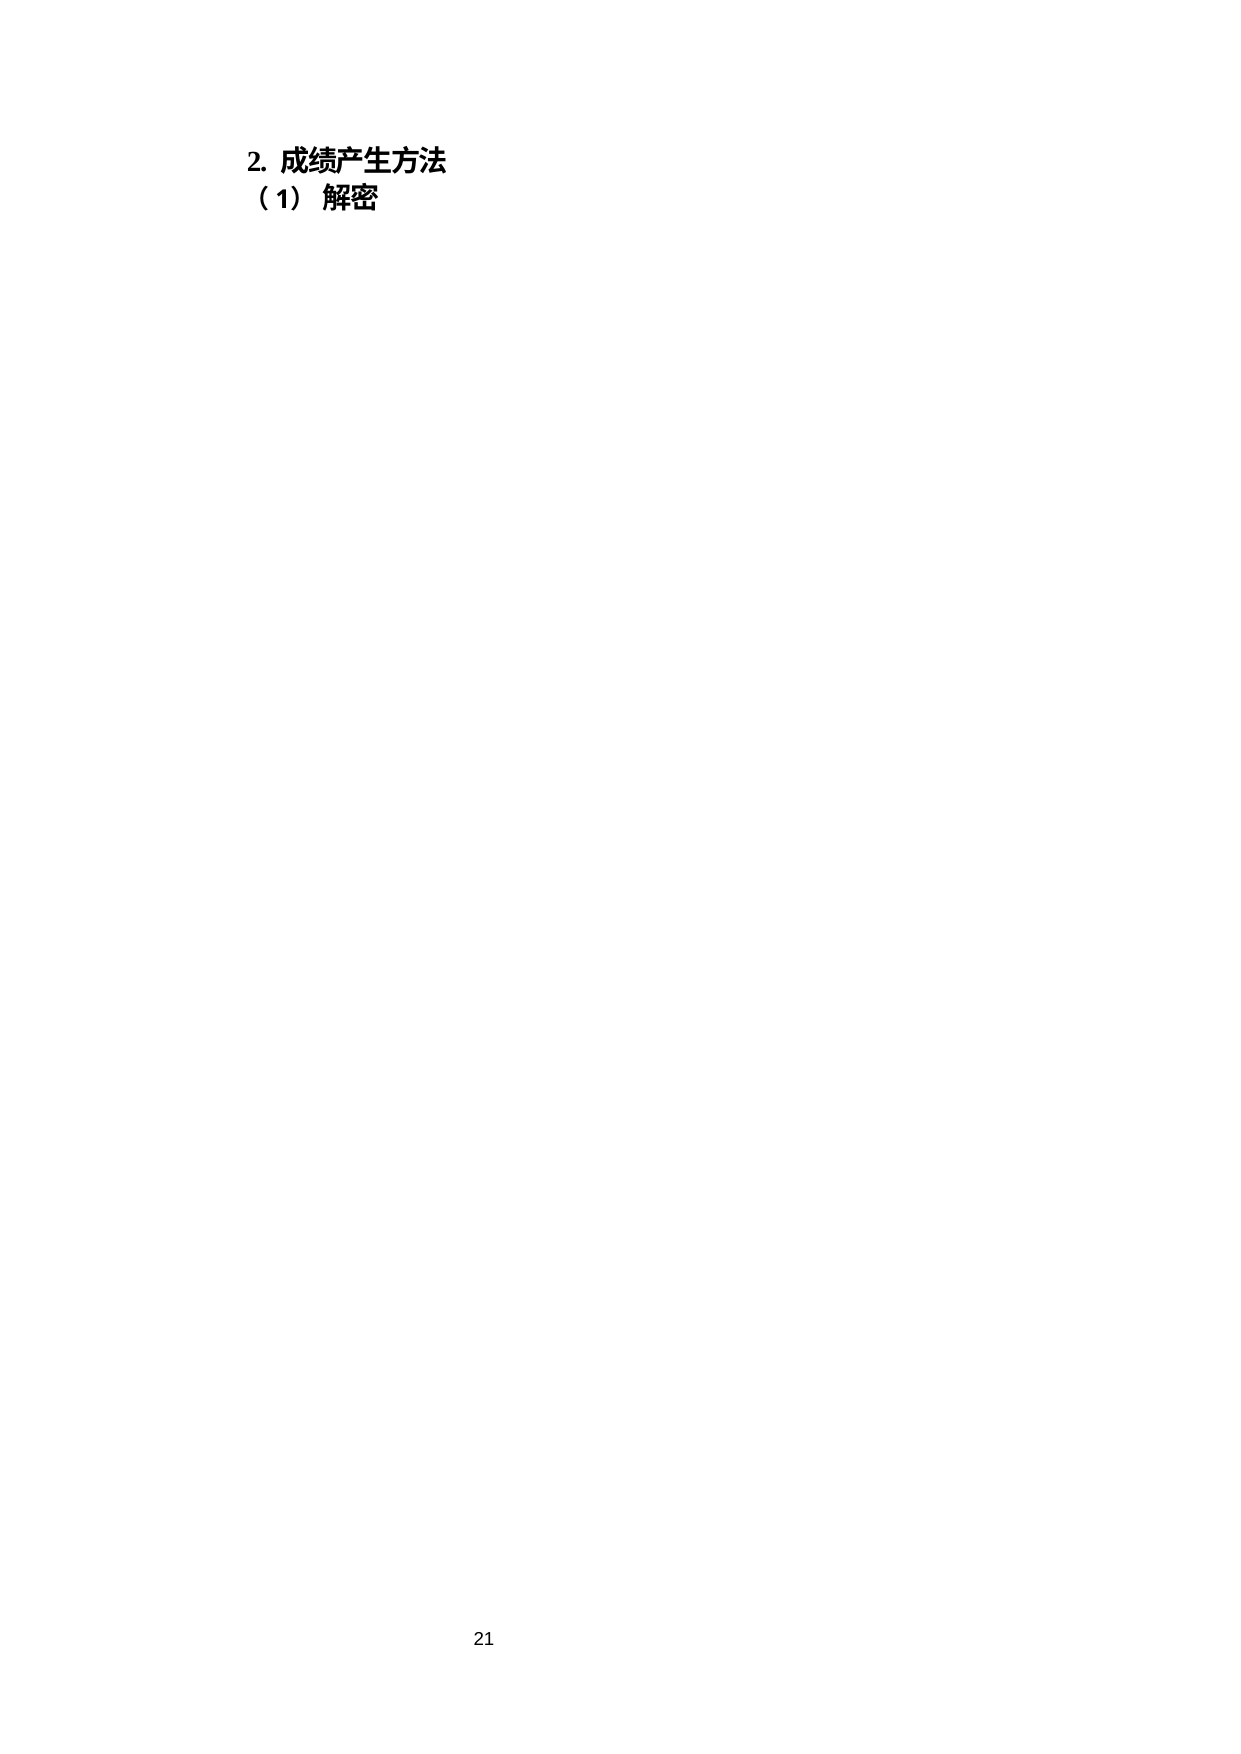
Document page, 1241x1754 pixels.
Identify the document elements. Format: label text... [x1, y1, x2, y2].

text 2. 成绩产生方法 [247, 148, 1061, 178]
text （ 1） 解密 [243, 182, 1061, 215]
